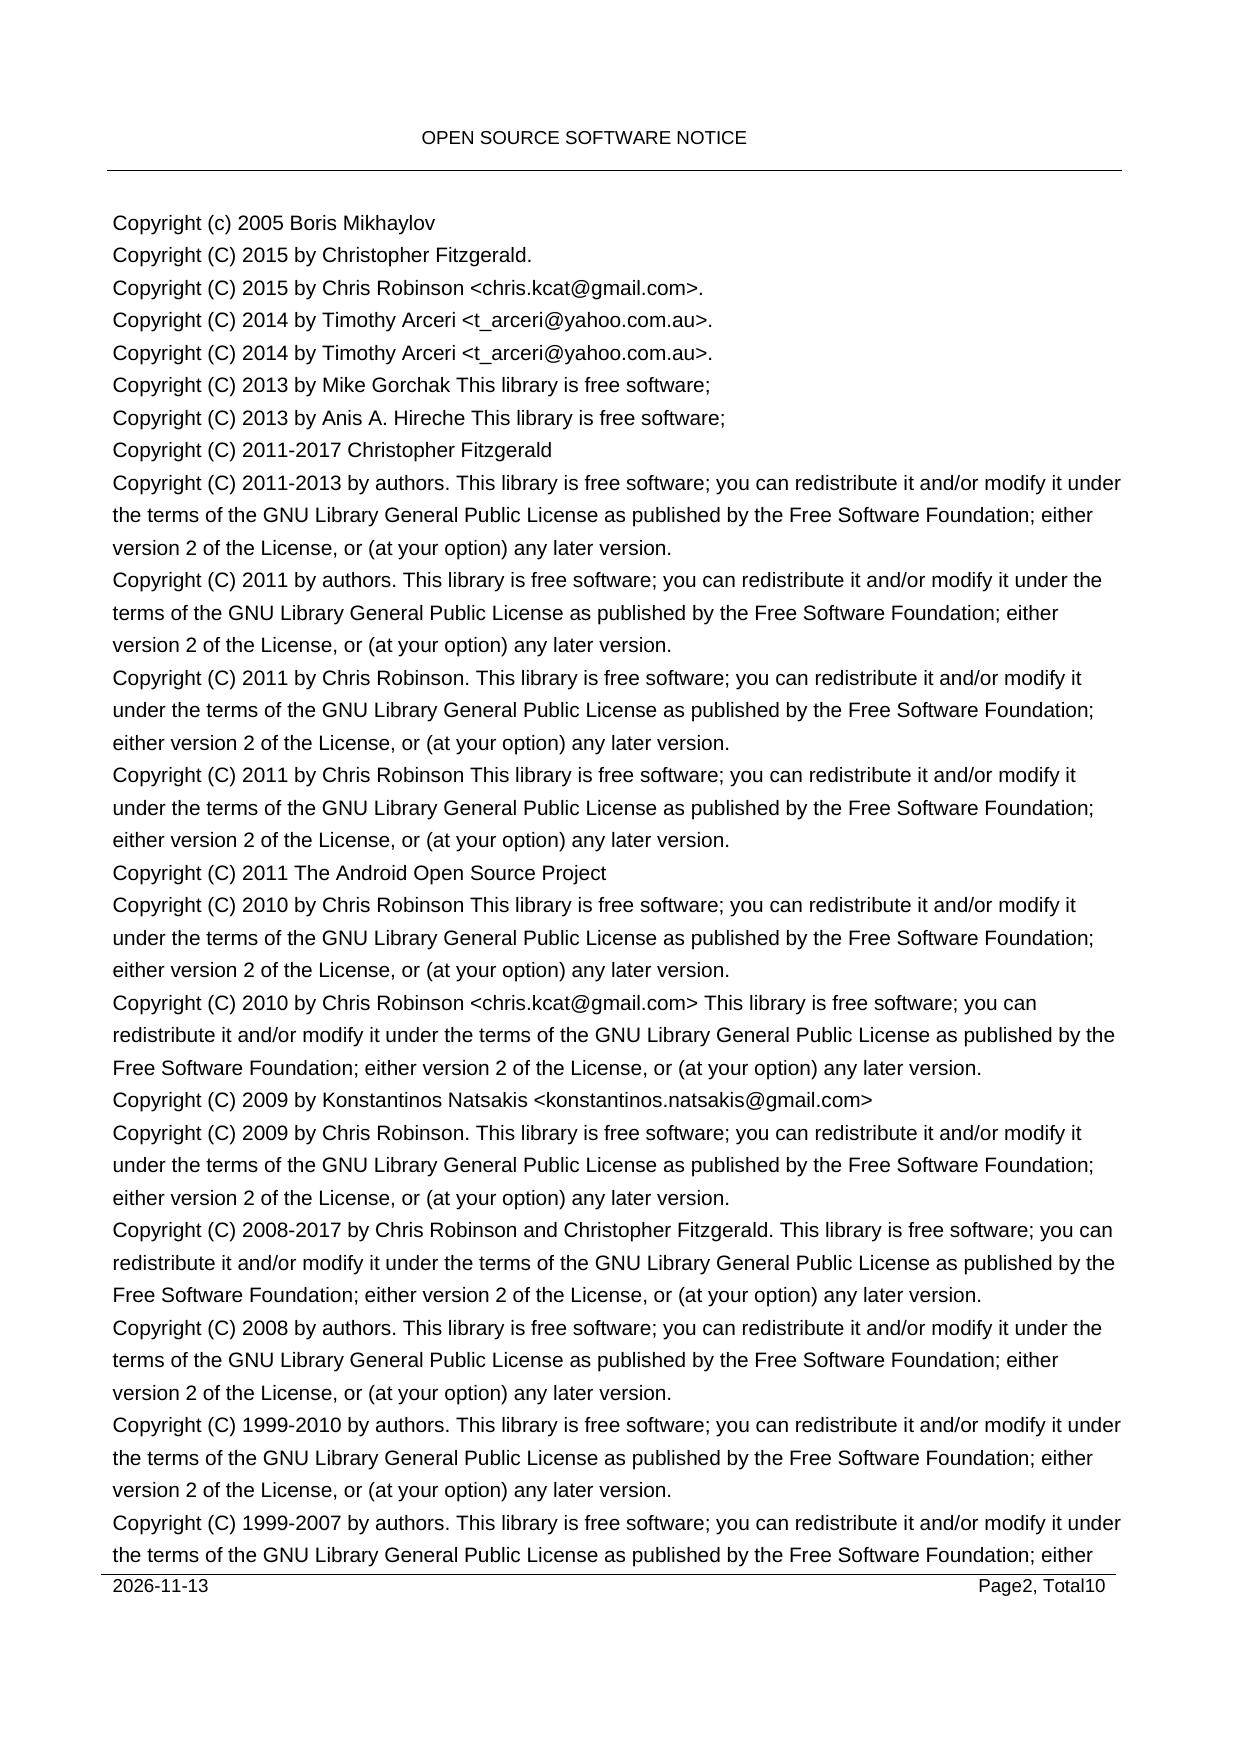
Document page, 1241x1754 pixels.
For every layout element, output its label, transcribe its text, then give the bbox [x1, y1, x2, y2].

text Copyright (C) 2011 The Android Open Source Project [112, 856, 1128, 889]
text Copyright (C) 2009 by Chris Robinson. This library is free software; you can redistribute it and/or modify it under the terms of the GNU Library General Public License as published by the Free Software Foundation; either version 2 of the License, or (at your option) any later version. [112, 1116, 1128, 1214]
text Copyright (C) 2011 by Chris Robinson This library is free software; you can redistribute it and/or modify it under the terms of the GNU Library General Public License as published by the Free Software Foundation; either version 2 of the License, or (at your option) any later version. [112, 759, 1128, 856]
text Copyright (C) 2015 by Chris Robinson <chris.kcat@gmail.com>. [112, 271, 1128, 304]
text Copyright (C) 1999-2010 by authors. This library is free software; you can redistribute it and/or modify it under the terms of the GNU Library General Public License as published by the Free Software Foundation; either version 2 of the License, or (at your option) any later version. [112, 1409, 1128, 1506]
text Copyright (C) 2008-2017 by Chris Robinson and Christopher Fitzgerald. This library is free software; you can redistribute it and/or modify it under the terms of the GNU Library General Public License as published by the Free Software Foundation; either version 2 of the License, or (at your option) any later version. [112, 1214, 1128, 1311]
text Copyright (C) 2010 by Chris Robinson This library is free software; you can redistribute it and/or modify it under the terms of the GNU Library General Public License as published by the Free Software Foundation; either version 2 of the License, or (at your option) any later version. [112, 889, 1128, 986]
text Copyright (C) 2011 by Chris Robinson. This library is free software; you can redistribute it and/or modify it under the terms of the GNU Library General Public License as published by the Free Software Foundation; either version 2 of the License, or (at your option) any later version. [112, 661, 1128, 759]
text Copyright (C) 2011 by authors. This library is free software; you can redistribute it and/or modify it under the terms of the GNU Library General Public License as published by the Free Software Foundation; either version 2 of the License, or (at your option) any later version. [112, 564, 1128, 661]
text Copyright (C) 2015 by Christopher Fitzgerald. [112, 239, 1128, 271]
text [112, 1506, 1128, 1571]
text Copyright (C) 2014 by Timothy Arceri <t_arceri@yahoo.com.au>. [112, 336, 1128, 369]
text Copyright (C) 2011-2013 by authors. This library is free software; you can redistribute it and/or modify it under the terms of the GNU Library General Public License as published by the Free Software Foundation; either version 2 of the License, or (at your option) any later version. [112, 466, 1128, 564]
text Copyright (C) 2008 by authors. This library is free software; you can redistribute it and/or modify it under the terms of the GNU Library General Public License as published by the Free Software Foundation; either version 2 of the License, or (at your option) any later version. [112, 1311, 1128, 1409]
text Copyright (c) 2005 Boris Mikhaylov [112, 206, 1128, 239]
text Copyright (C) 2010 by Chris Robinson <chris.kcat@gmail.com> This library is free software; you can redistribute it and/or modify it under the terms of the GNU Library General Public License as published by the Free Software Foundation; either version 2 of the License, or (at your option) any later version. [112, 986, 1128, 1084]
text Copyright (C) 2009 by Konstantinos Natsakis <konstantinos.natsakis@gmail.com> [112, 1084, 1128, 1116]
text Copyright (C) 2011-2017 Christopher Fitzgerald [112, 434, 1128, 466]
text Copyright (C) 2013 by Anis A. Hireche This library is free software; [112, 401, 1128, 434]
text Copyright (C) 2013 by Mike Gorchak This library is free software; [112, 369, 1128, 401]
text Copyright (C) 2014 by Timothy Arceri <t_arceri@yahoo.com.au>. [112, 304, 1128, 336]
